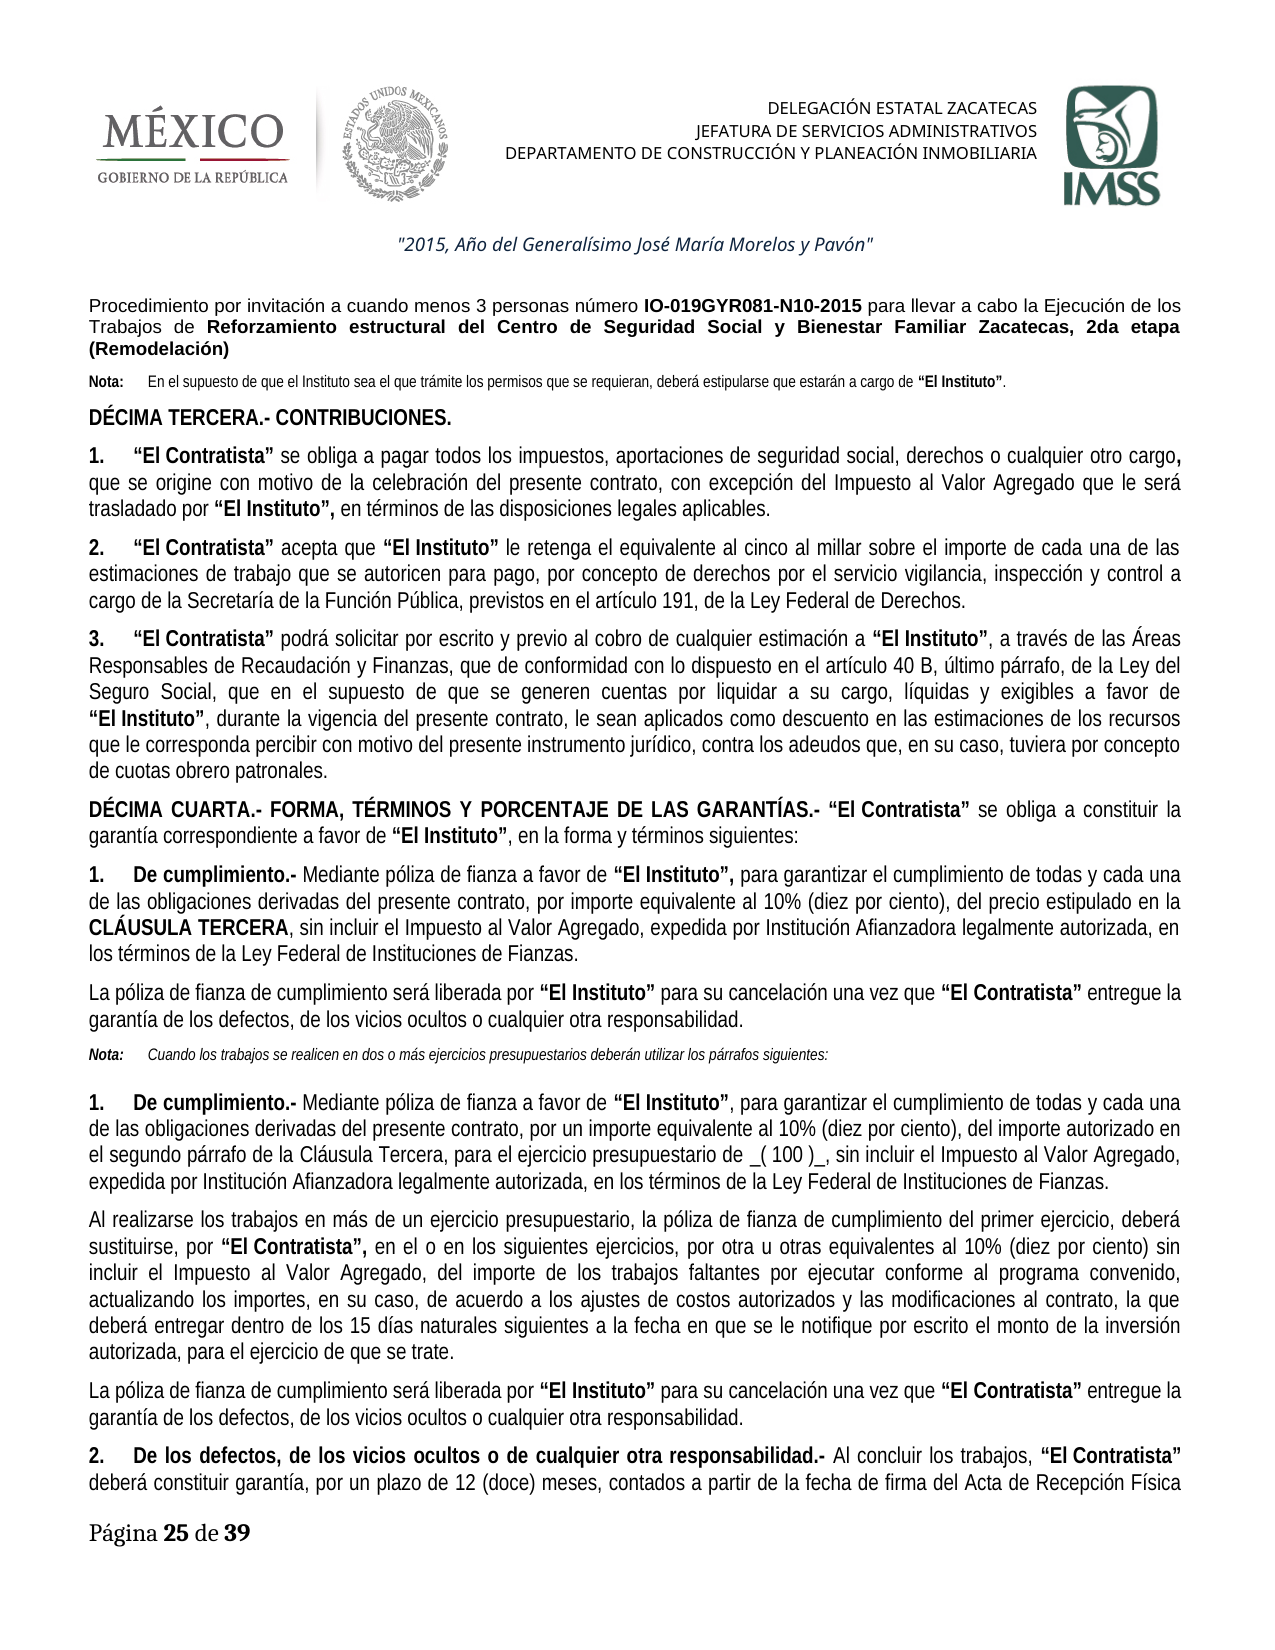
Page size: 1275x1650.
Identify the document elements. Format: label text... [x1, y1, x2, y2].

list “El Contratista” podrá solicitar por escrito y previo al cobro de cualquier estimación a “El Instituto”, a través de las Áreas Responsables de Recaudación y Finanzas, que de conformidad con lo dispuesto en el artículo 40 B, último párrafo, de la Ley del Seguro Social, que en el supuesto de que se generen cuentas por liquidar a su cargo, líquidas y exigibles a favor de “El Instituto”, durante la vigencia del presente contrato, le sean aplicados como descuento en las estimaciones de los recursos que le corresponda percibir con motivo del presente instrumento jurídico, contra los adeudos que, en su caso, tuviera por concepto de cuotas obrero patronales. [89, 625, 1181, 783]
picture [1059, 73, 1163, 213]
text La póliza de fianza de cumplimiento será liberada por “El Instituto” para su cancelación una vez que “El Contratista” entregue la garantía de los defectos, de los vicios ocultos o cualquier otra responsabilidad. [89, 1377, 1181, 1430]
text DÉCIMA CUARTA.- FORMA, TÉRMINOS Y PORCENTAJE DE LAS GARANTÍAS.- “El Contratista” se obliga a constituir la garantía correspondiente a favor de “El Instituto”, en la forma y términos siguientes: [89, 796, 1181, 849]
picture [88, 73, 455, 213]
text Al realizarse los trabajos en más de un ejercicio presupuestario, la póliza de fianza de cumplimiento del primer ejercicio, deberá sustituirse, por “El Contratista”, en el o en los siguientes ejercicios, por otra u otras equivalentes al 10% (diez por ciento) sin incluir el Impuesto al Valor Agregado, del importe de los trabajos faltantes por ejecutar conforme al programa convenido, actualizando los importes, en su caso, de acuerdo a los ajustes de costos autorizados y las modificaciones al contrato, la que deberá entregar dentro de los 15 días naturales siguientes a la fecha en que se le notifique por escrito el monto de la inversión autorizada, para el ejercicio de que se trate. [89, 1206, 1181, 1364]
text DÉCIMA TERCERA.- CONTRIBUCIONES. [89, 403, 1181, 430]
text Nota: En el supuesto de que el Instituto sea el que trámite los permisos que se requieran, deberá estipularse que estarán a cargo de “El Instituto”. [89, 372, 1181, 391]
list De cumplimiento.- Mediante póliza de fianza a favor de “El Instituto”, para garantizar el cumplimiento de todas y cada una de las obligaciones derivadas del presente contrato, por un importe equivalente al 10% (diez por ciento), del importe autorizado en el segundo párrafo de la Cláusula Tercera, para el ejercicio presupuestario de _( 100 )_, sin incluir el Impuesto al Valor Agregado, expedida por Institución Afianzadora legalmente autorizada, en los términos de la Ley Federal de Instituciones de Fianzas. [89, 1088, 1181, 1194]
list “El Contratista” se obliga a pagar todos los impuestos, aportaciones de seguridad social, derechos o cualquier otro cargo, que se origine con motivo de la celebración del presente contrato, con excepción del Impuesto al Valor Agregado que le será trasladado por “El Instituto”, en términos de las disposiciones legales aplicables. [89, 442, 1181, 521]
list De cumplimiento.- Mediante póliza de fianza a favor de “El Instituto”, para garantizar el cumplimiento de todas y cada una de las obligaciones derivadas del presente contrato, por importe equivalente al 10% (diez por ciento), del precio estipulado en la CLÁUSULA TERCERA, sin incluir el Impuesto al Valor Agregado, expedida por Institución Afianzadora legalmente autorizada, en los términos de la Ley Federal de Instituciones de Fianzas. [89, 861, 1181, 967]
text La póliza de fianza de cumplimiento será liberada por “El Instituto” para su cancelación una vez que “El Contratista” entregue la garantía de los defectos, de los vicios ocultos o cualquier otra responsabilidad. [89, 979, 1181, 1032]
text Nota: Cuando los trabajos se realicen en dos o más ejercicios presupuestarios deberán utilizar los párrafos siguientes: [89, 1044, 1181, 1063]
list “El Contratista” acepta que “El Instituto” le retenga el equivalente al cinco al millar sobre el importe de cada una de las estimaciones de trabajo que se autoricen para pago, por concepto de derechos por el servicio vigilancia, inspección y control a cargo de la Secretaría de la Función Pública, previstos en el artículo 191, de la Ley Federal de Derechos. [89, 534, 1181, 613]
